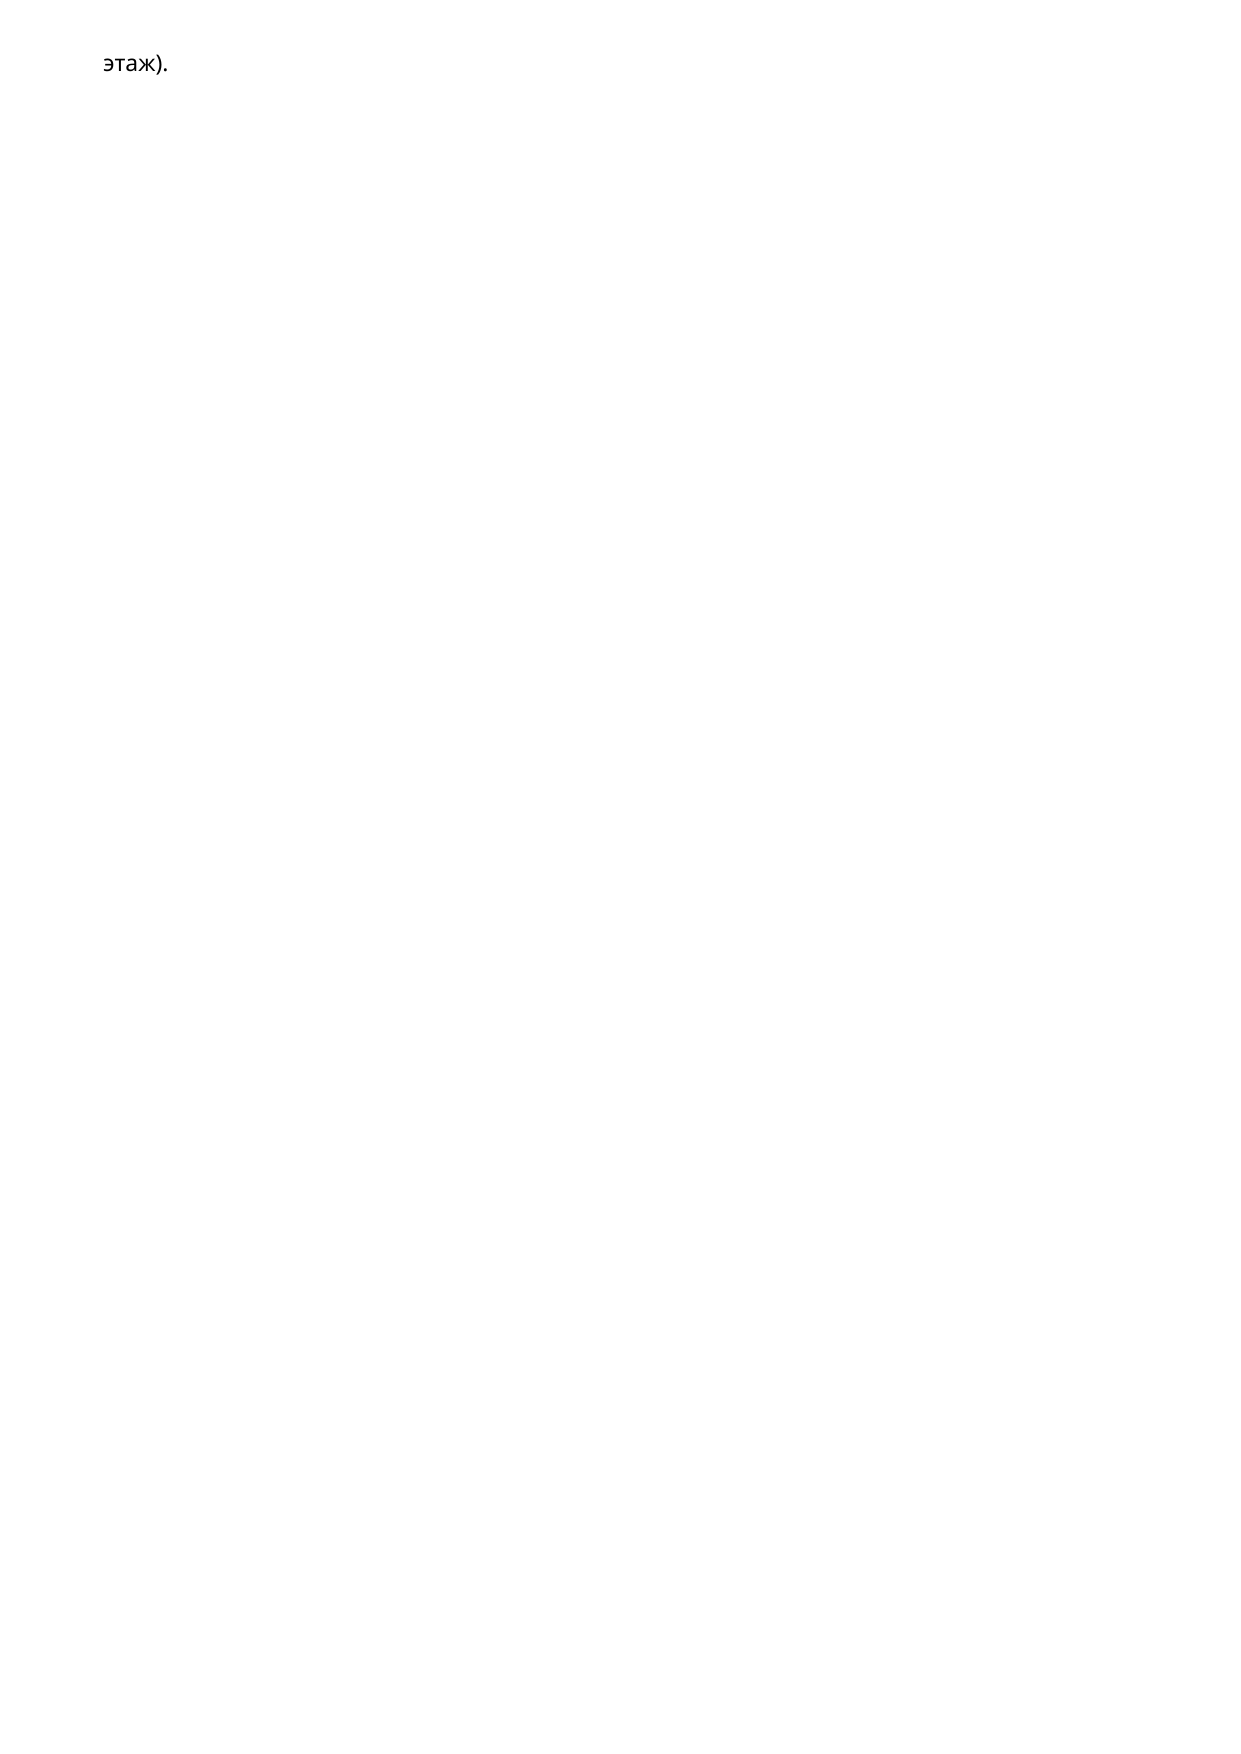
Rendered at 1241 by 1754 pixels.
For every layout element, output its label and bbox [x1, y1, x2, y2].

text [103, 47, 1162, 78]
